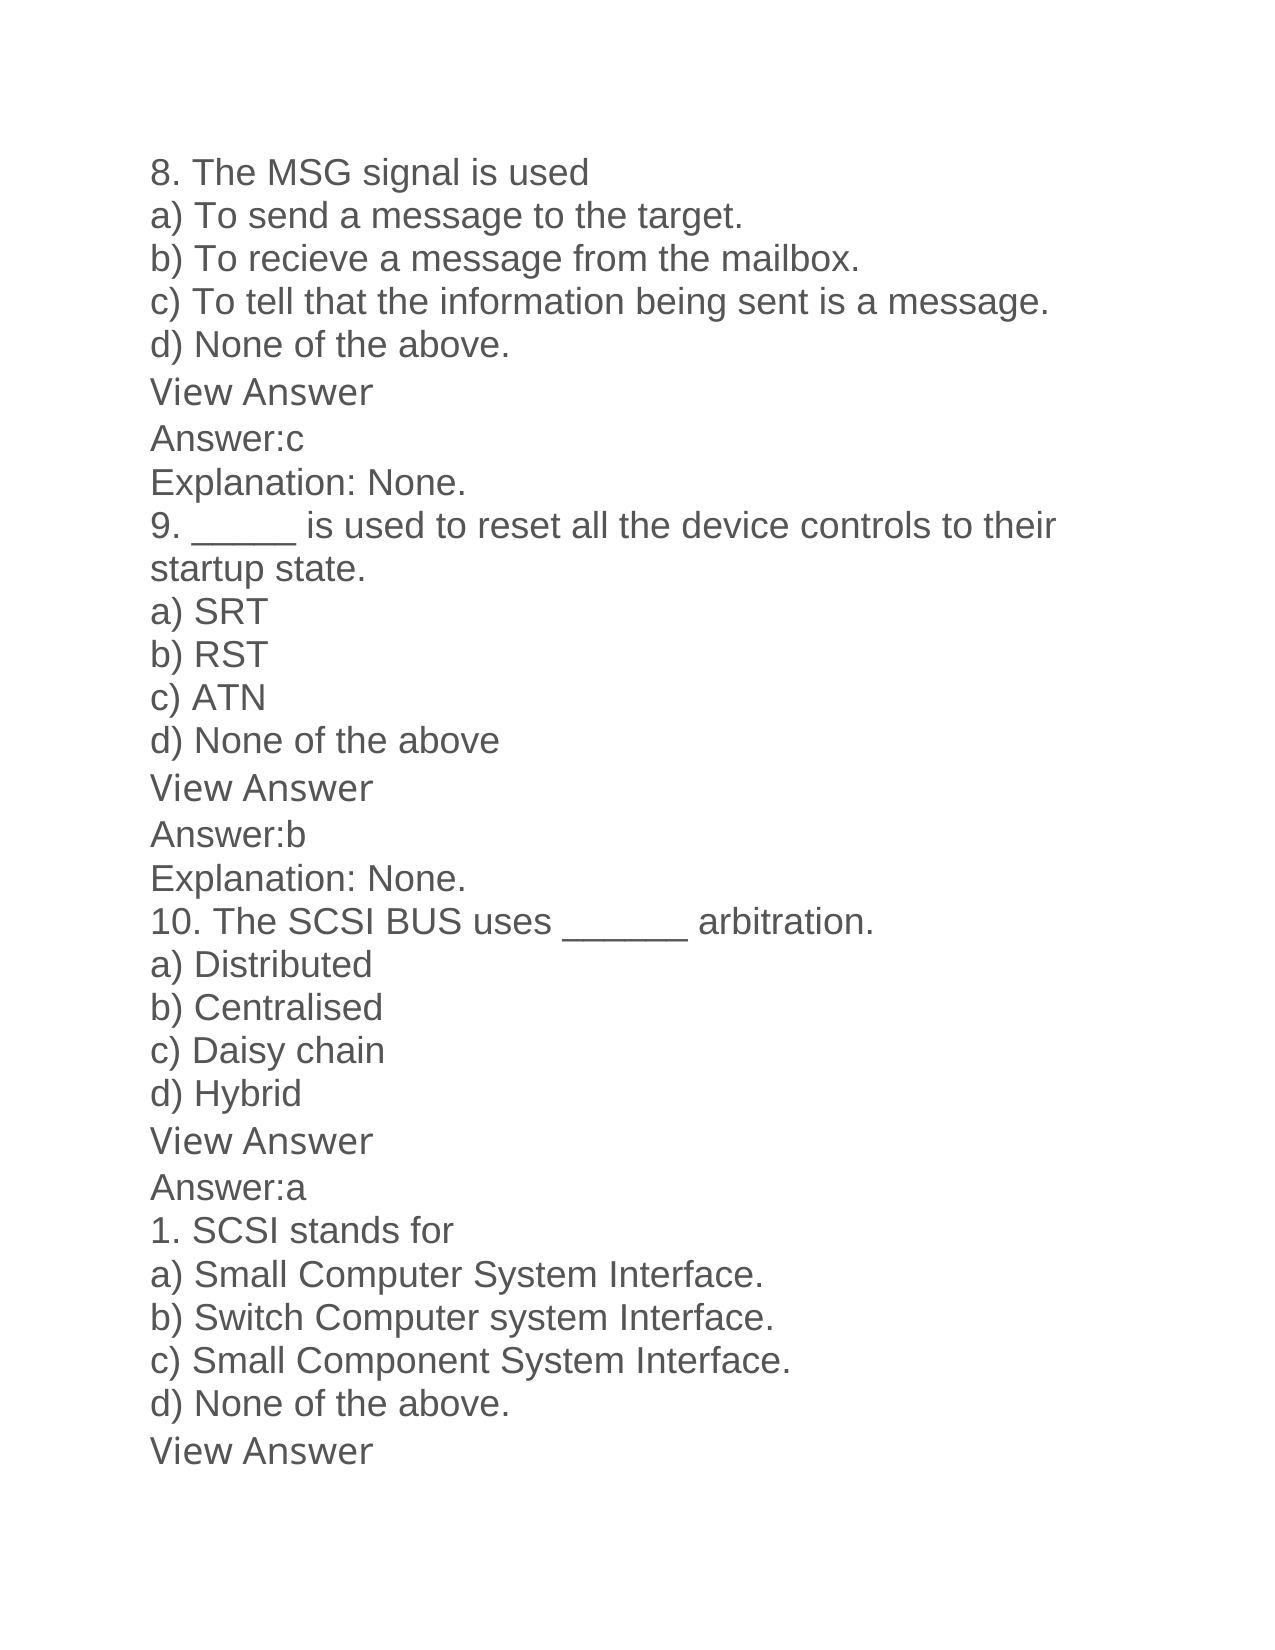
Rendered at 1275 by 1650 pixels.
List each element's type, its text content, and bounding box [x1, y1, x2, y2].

text 1. SCSI stands for a) Small Computer System Interface. b) Switch Computer system Interface. c) Small Component System Interface. d) None of the above. View Answer [150, 1209, 1125, 1475]
text Answer:a [150, 1166, 1125, 1209]
text 9. _____ is used to reset all the device controls to their startup state. a) SRT b) RST c) ATN d) None of the above View Answer [150, 503, 1125, 813]
text 10. The SCSI BUS uses ______ arbitration. a) Distributed b) Centralised c) Daisy chain d) Hybrid View Answer [150, 899, 1125, 1166]
text 8. The MSG signal is used a) To send a message to the target. b) To recieve a message from the mailbox. c) To tell that the information being sent is a message. d) None of the above. View Answer [150, 150, 1125, 417]
text Answer:c Explanation: None. [150, 417, 1125, 503]
text Answer:b Explanation: None. [150, 813, 1125, 899]
